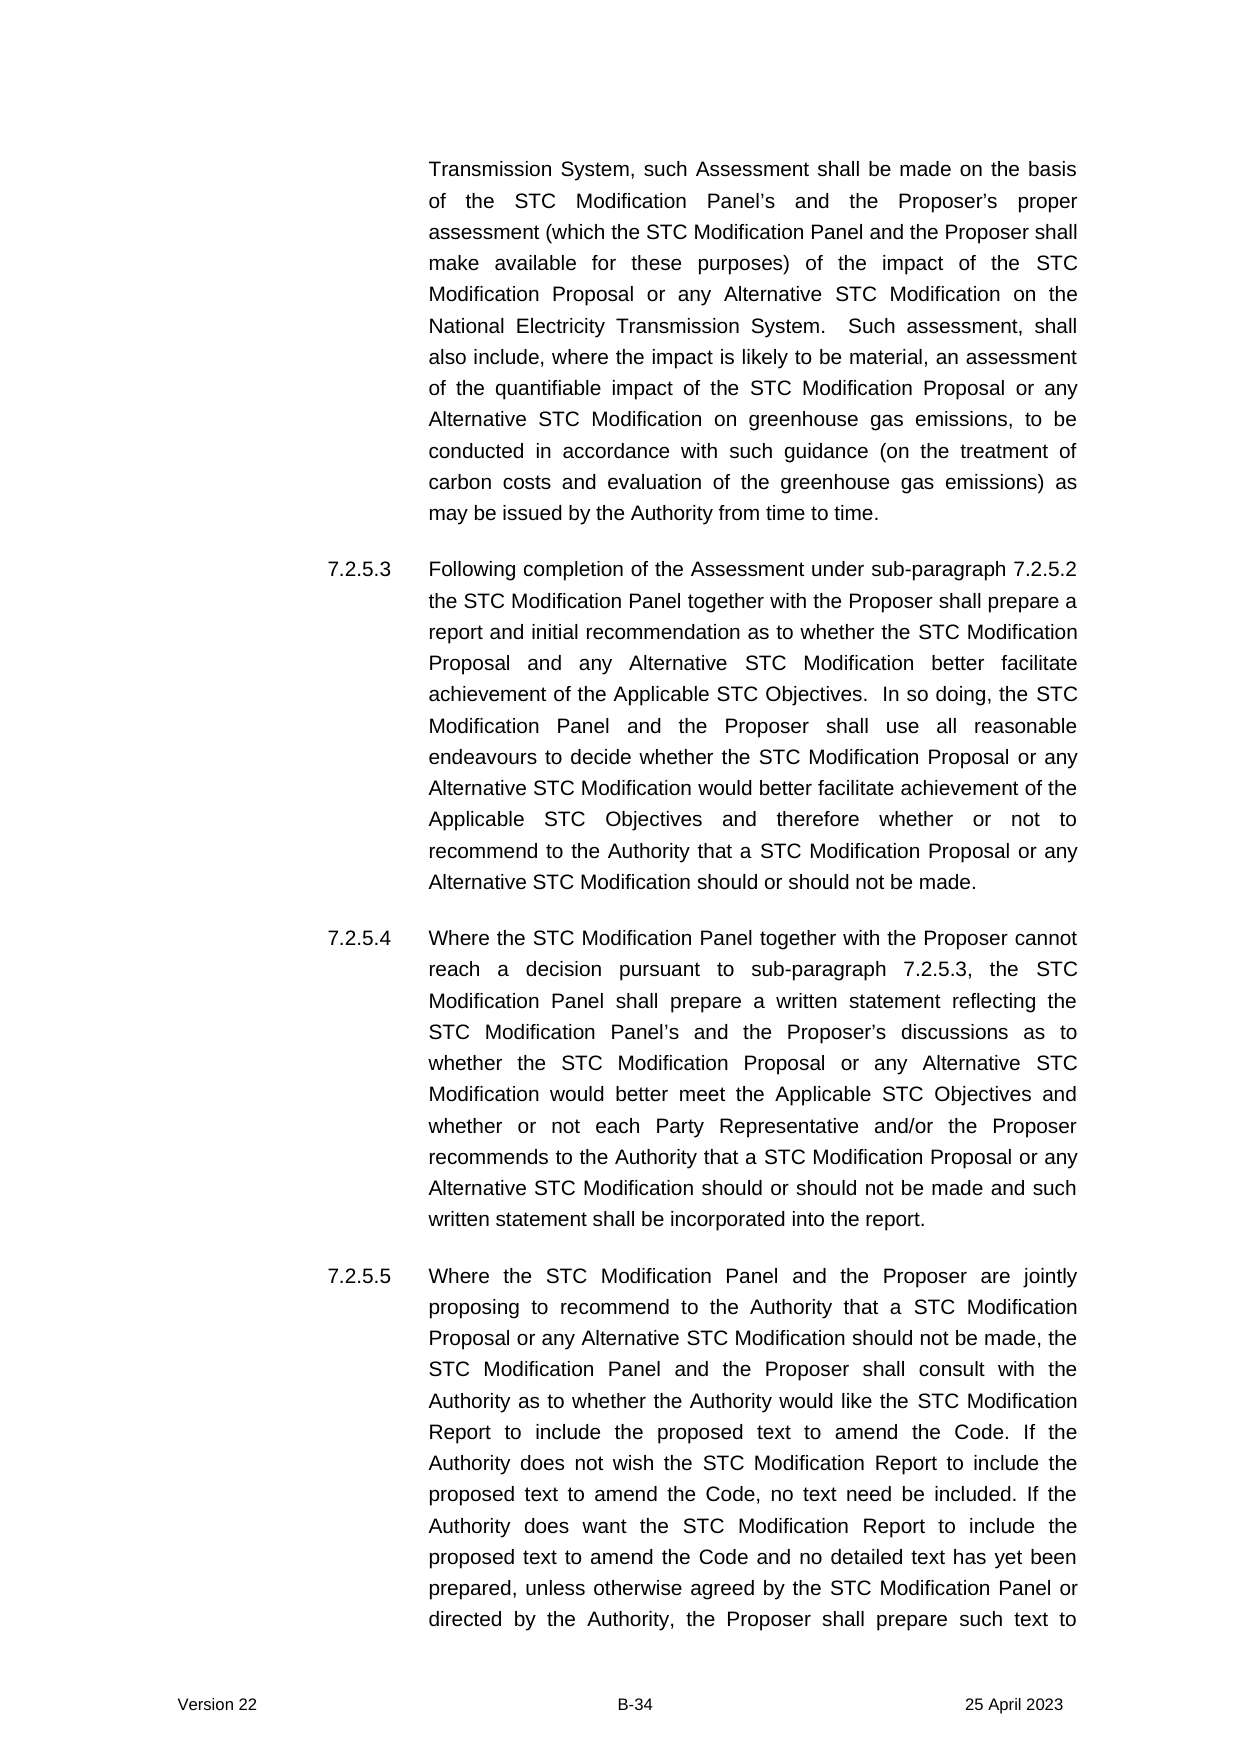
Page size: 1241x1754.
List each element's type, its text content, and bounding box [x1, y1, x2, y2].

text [327, 150, 1078, 525]
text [327, 1256, 1078, 1631]
text 7.2.5.4 Where the STC Modification Panel together with the Proposer cannot reach a decision pursuant to sub-paragraph 7.2.5.3, the STC Modification Panel shall prepare a written statement reflecting the STC Modification Panel’s and the Proposer’s discussions as to whether the STC Modification Proposal or any Alternative STC Modification would better meet the Applicable STC Objectives and whether or not each Party Representative and/or the Proposer recommends to the Authority that a STC Modification Proposal or any Alternative STC Modification should or should not be made and such written statement shall be incorporated into the report. [327, 919, 1078, 1231]
text 7.2.5.3 Following completion of the Assessment under sub-paragraph 7.2.5.2 the STC Modification Panel together with the Proposer shall prepare a report and initial recommendation as to whether the STC Modification Proposal and any Alternative STC Modification better facilitate achievement of the Applicable STC Objectives. In so doing, the STC Modification Panel and the Proposer shall use all reasonable endeavours to decide whether the STC Modification Proposal or any Alternative STC Modification would better facilitate achievement of the Applicable STC Objectives and therefore whether or not to recommend to the Authority that a STC Modification Proposal or any Alternative STC Modification should or should not be made. [327, 550, 1078, 894]
